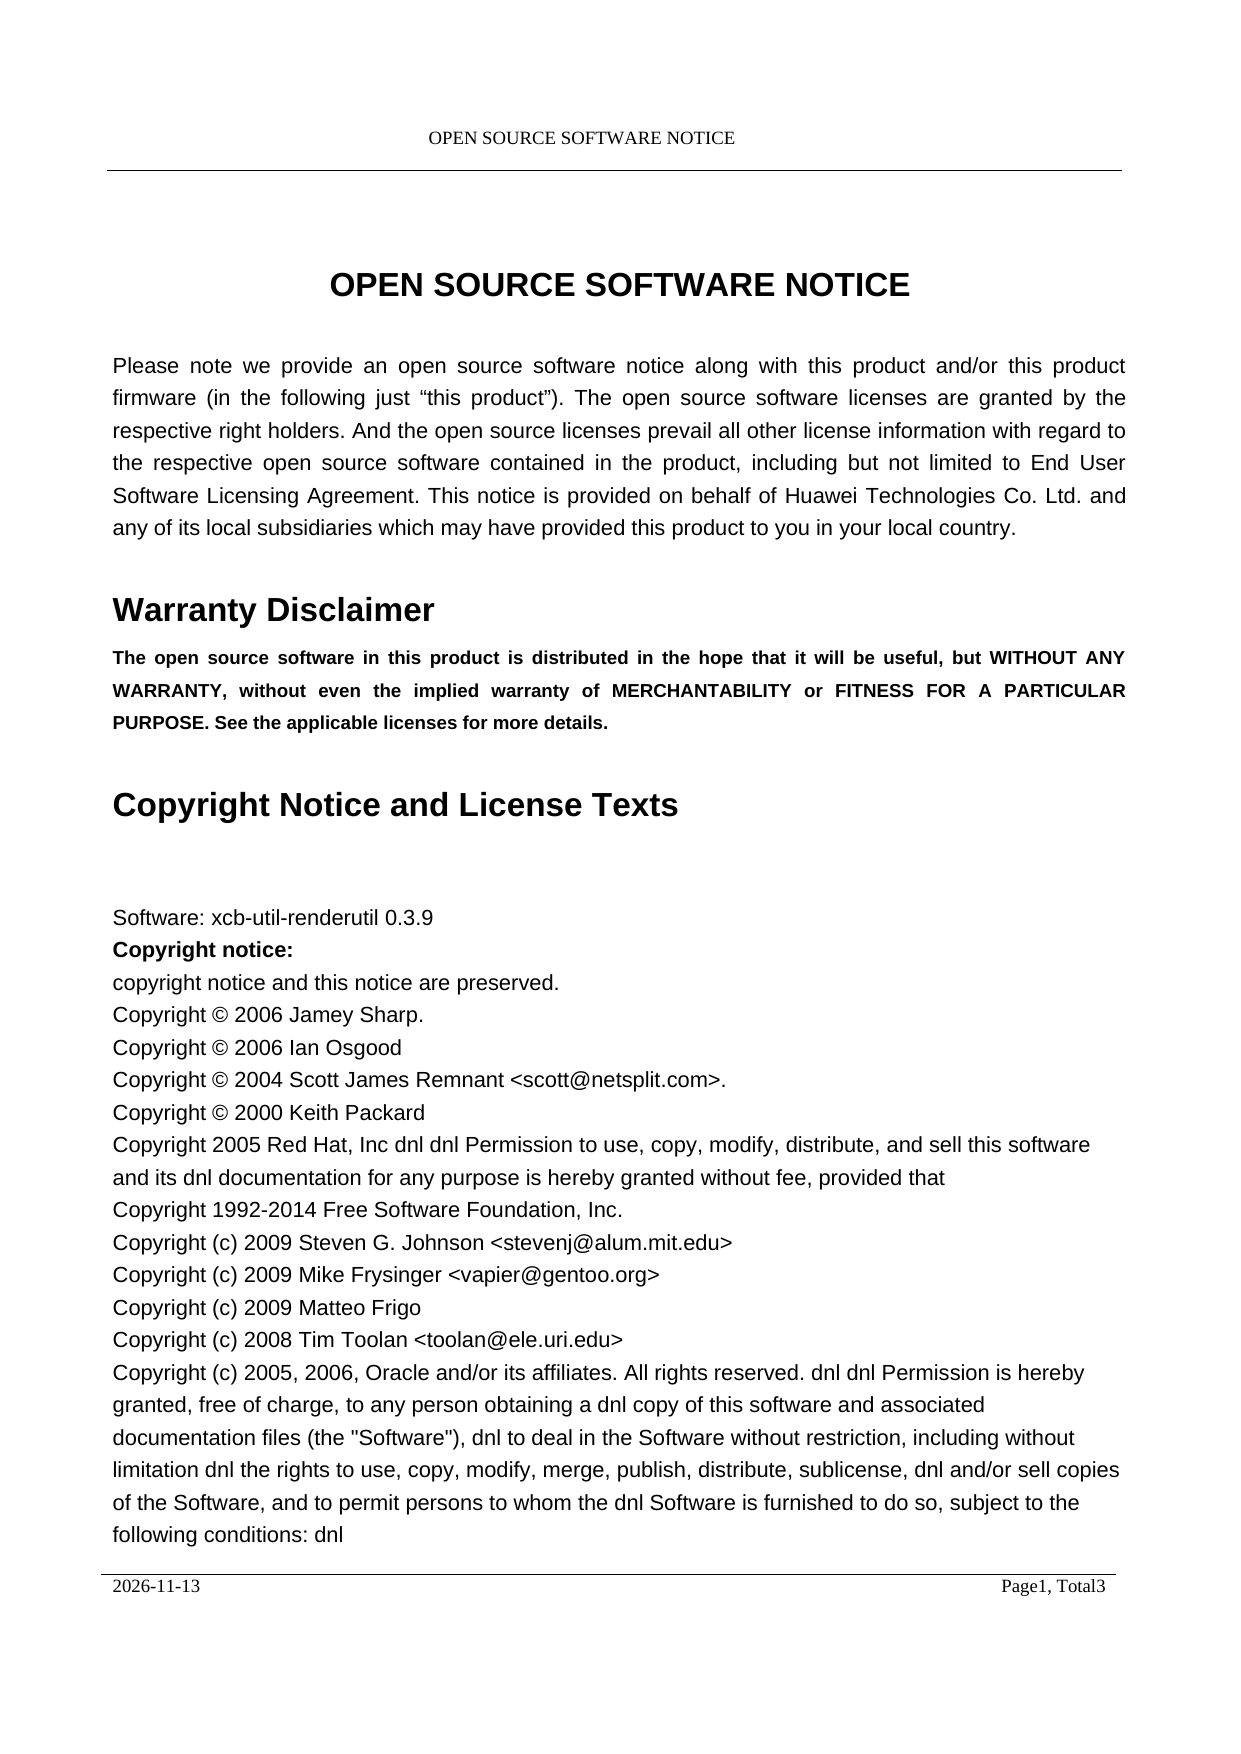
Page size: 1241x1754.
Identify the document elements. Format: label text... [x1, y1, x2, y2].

text Please note we provide an open source software notice along with this product and/or this product firmware (in the following just “this product”). The open source software licenses are granted by the respective right holders. And the open source licenses prevail all other license information with regard to the respective open source software contained in the product, including but not limited to End User Software Licensing Agreement. This notice is provided on behalf of Huawei Technologies Co. Ltd. and any of its local subsidiaries which may have provided this product to you in your local country. [112, 349, 1128, 544]
text Copyright (c) 2005, 2006, Oracle and/or its affiliates. All rights reserved. dnl dnl Permission is hereby granted, free of charge, to any person obtaining a dnl copy of this software and associated documentation files (the "Software"), dnl to deal in the Software without restriction, including without limitation dnl the rights to use, copy, modify, merge, publish, distribute, sublicense, dnl and/or sell copies of the Software, and to permit persons to whom the dnl Software is furnished to do so, subject to the following conditions: dnl [112, 1356, 1128, 1551]
text The open source software in this product is distributed in the hope that it will be useful, but WITHOUT ANY WARRANTY, without even the implied warranty of MERCHANTABILITY or FITNESS FOR A PARTICULAR PURPOSE. See the applicable licenses for more details. [112, 641, 1128, 739]
text Copyright (c) 2009 Steven G. Johnson <stevenj@alum.mit.edu> [112, 1226, 1128, 1258]
text Copyright © 2006 Jamey Sharp. [112, 998, 1128, 1031]
text Copyright © 2000 Keith Packard [112, 1096, 1128, 1128]
text OPEN SOURCE SOFTWARE NOTICE [112, 251, 1128, 316]
text Copyright notice: [112, 933, 1128, 966]
text Copyright 1992-2014 Free Software Foundation, Inc. [112, 1193, 1128, 1226]
text Software: xcb-util-renderutil 0.3.9 [112, 901, 1128, 933]
text Copyright Notice and License Texts [112, 771, 1128, 836]
text Copyright (c) 2008 Tim Toolan <toolan@ele.uri.edu> [112, 1323, 1128, 1356]
text Copyright © 2006 Ian Osgood [112, 1031, 1128, 1063]
text Copyright (c) 2009 Matteo Frigo [112, 1291, 1128, 1323]
text Copyright (c) 2009 Mike Frysinger <vapier@gentoo.org> [112, 1258, 1128, 1291]
text copyright notice and this notice are preserved. [112, 966, 1128, 998]
text Warranty Disclaimer [112, 576, 1128, 641]
text Copyright 2005 Red Hat, Inc dnl dnl Permission to use, copy, modify, distribute, and sell this software and its dnl documentation for any purpose is hereby granted without fee, provided that [112, 1128, 1128, 1193]
text Copyright © 2004 Scott James Remnant <scott@netsplit.com>. [112, 1063, 1128, 1096]
